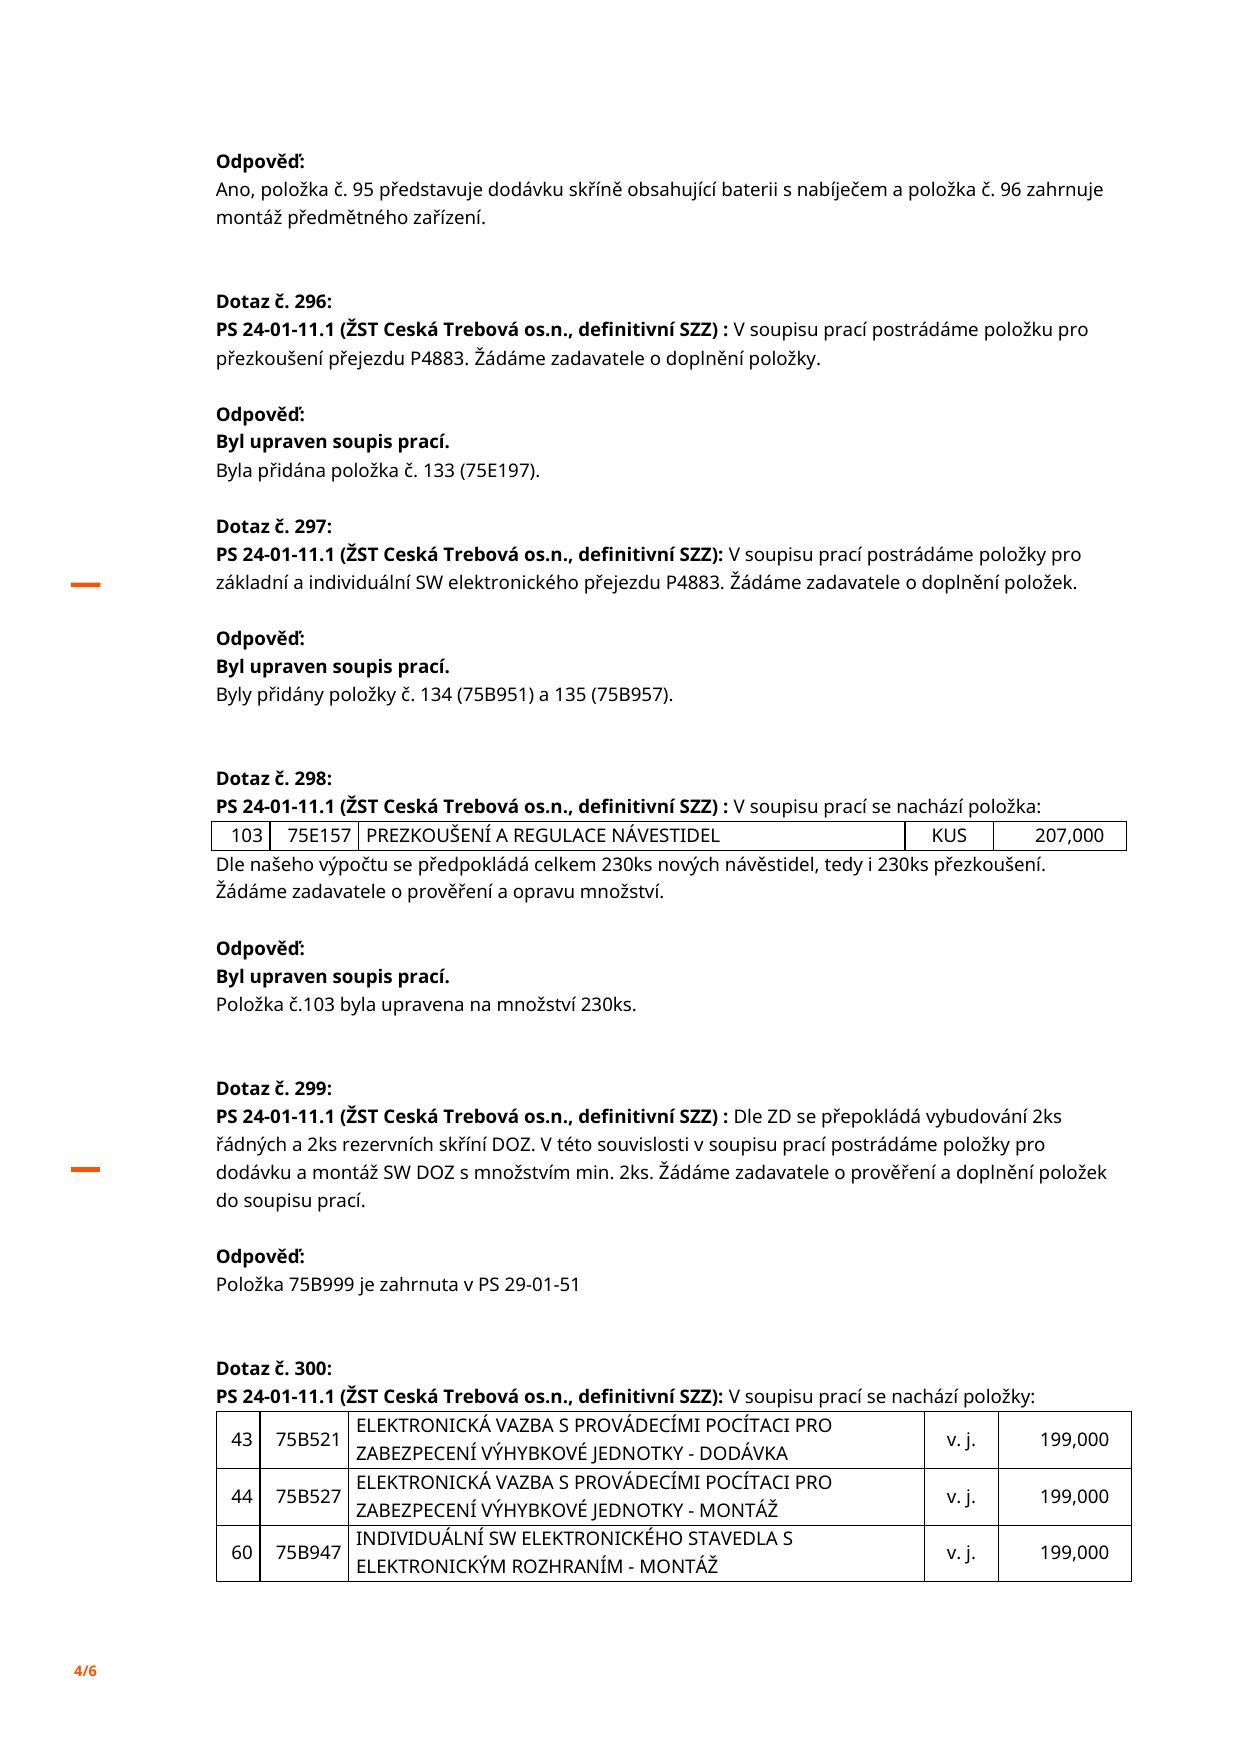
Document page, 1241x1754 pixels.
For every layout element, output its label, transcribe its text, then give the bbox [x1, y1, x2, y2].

text Dle našeho výpočtu se předpokládá celkem 230ks nových návěstidel, tedy i 230ks přezkoušení. Žádáme zadavatele o prověření a opravu množství. [216, 851, 1122, 904]
text PS 24-01-11.1 (ŽST Ceská Trebová os.n., definitivní SZZ) : V soupisu prací se nachází položka: [216, 793, 1122, 819]
text Položka 75B999 je zahrnuta v PS 29-01-51 [216, 1271, 1122, 1297]
text Byl upraven soupis prací. [216, 653, 1122, 678]
table_header 199,000 [999, 1412, 1131, 1468]
text PS 24-01-11.1 (ŽST Ceská Trebová os.n., definitivní SZZ) : V soupisu prací postrádáme položku pro přezkoušení přejezdu P4883. Žádáme zadavatele o doplnění položky. [216, 317, 1122, 370]
text Položka č.103 byla upravena na množství 230ks. [216, 991, 1122, 1016]
table_cell ELEKTRONICKÁ VAZBA S PROVÁDECÍMI POCÍTACI PRO ZABEZPECENÍ VÝHYBKOVÉ JEDNOTKY - MONTÁŽ [349, 1469, 924, 1524]
table_cell v. j. [925, 1469, 998, 1524]
text Byly přidány položky č. 134 (75B951) a 135 (75B957). [216, 681, 1122, 707]
text PS 24-01-11.1 (ŽST Ceská Trebová os.n., definitivní SZZ): V soupisu prací se nachází položky: [216, 1383, 1122, 1409]
table_header KUS [906, 822, 993, 850]
text PS 24-01-11.1 (ŽST Ceská Trebová os.n., definitivní SZZ) : Dle ZD se přepokládá vybudování 2ks řádných a 2ks rezervních skříní DOZ. V této souvislosti v soupisu prací postrádáme položky pro dodávku a montáž SW DOZ s množstvím min. 2ks. Žádáme zadavatele o prověření a doplnění položek do soupisu prací. [216, 1103, 1122, 1213]
text Byla přidána položka č. 133 (75E197). [216, 457, 1122, 482]
text Dotaz č. 300: [216, 1355, 1122, 1381]
text Odpověď: [216, 1243, 1122, 1269]
table_cell v. j. [925, 1526, 998, 1581]
table_cell 60 [217, 1526, 259, 1581]
text Dotaz č. 299: [216, 1075, 1122, 1101]
table_header PREZKOUŠENÍ A REGULACE NÁVESTIDEL [359, 822, 904, 850]
text Byl upraven soupis prací. [216, 429, 1122, 454]
text Dotaz č. 297: [216, 513, 1122, 538]
table_cell 75B947 [261, 1526, 348, 1581]
table_header 75E157 [271, 822, 358, 850]
table_cell 199,000 [999, 1469, 1131, 1524]
table_header 103 [212, 822, 269, 850]
table_header v. j. [925, 1412, 998, 1468]
text Odpověď: [216, 149, 1122, 174]
table_cell INDIVIDUÁLNÍ SW ELEKTRONICKÉHO STAVEDLA S ELEKTRONICKÝM ROZHRANÍM - MONTÁŽ [349, 1526, 924, 1581]
table_cell 44 [217, 1469, 259, 1524]
table_header 207,000 [994, 822, 1126, 850]
text Byl upraven soupis prací. [216, 963, 1122, 988]
text Dotaz č. 298: [216, 765, 1122, 791]
table_header 43 [217, 1412, 259, 1468]
table_cell 199,000 [999, 1526, 1131, 1581]
table_header ELEKTRONICKÁ VAZBA S PROVÁDECÍMI POCÍTACI PRO ZABEZPECENÍ VÝHYBKOVÉ JEDNOTKY - DODÁVKA [349, 1412, 924, 1468]
text Odpověď: [216, 935, 1122, 960]
text Odpověď: [216, 625, 1122, 651]
text Dotaz č. 296: [216, 289, 1122, 314]
table_cell 75B527 [261, 1469, 348, 1524]
text PS 24-01-11.1 (ŽST Ceská Trebová os.n., definitivní SZZ): V soupisu prací postrádáme položky pro základní a individuální SW elektronického přejezdu P4883. Žádáme zadavatele o doplnění položek. [216, 541, 1122, 594]
text Ano, položka č. 95 představuje dodávku skříně obsahující baterii s nabíječem a položka č. 96 zahrnuje montáž předmětného zařízení. [216, 177, 1122, 230]
table_header 75B521 [261, 1412, 348, 1468]
text Odpověď: [216, 401, 1122, 426]
